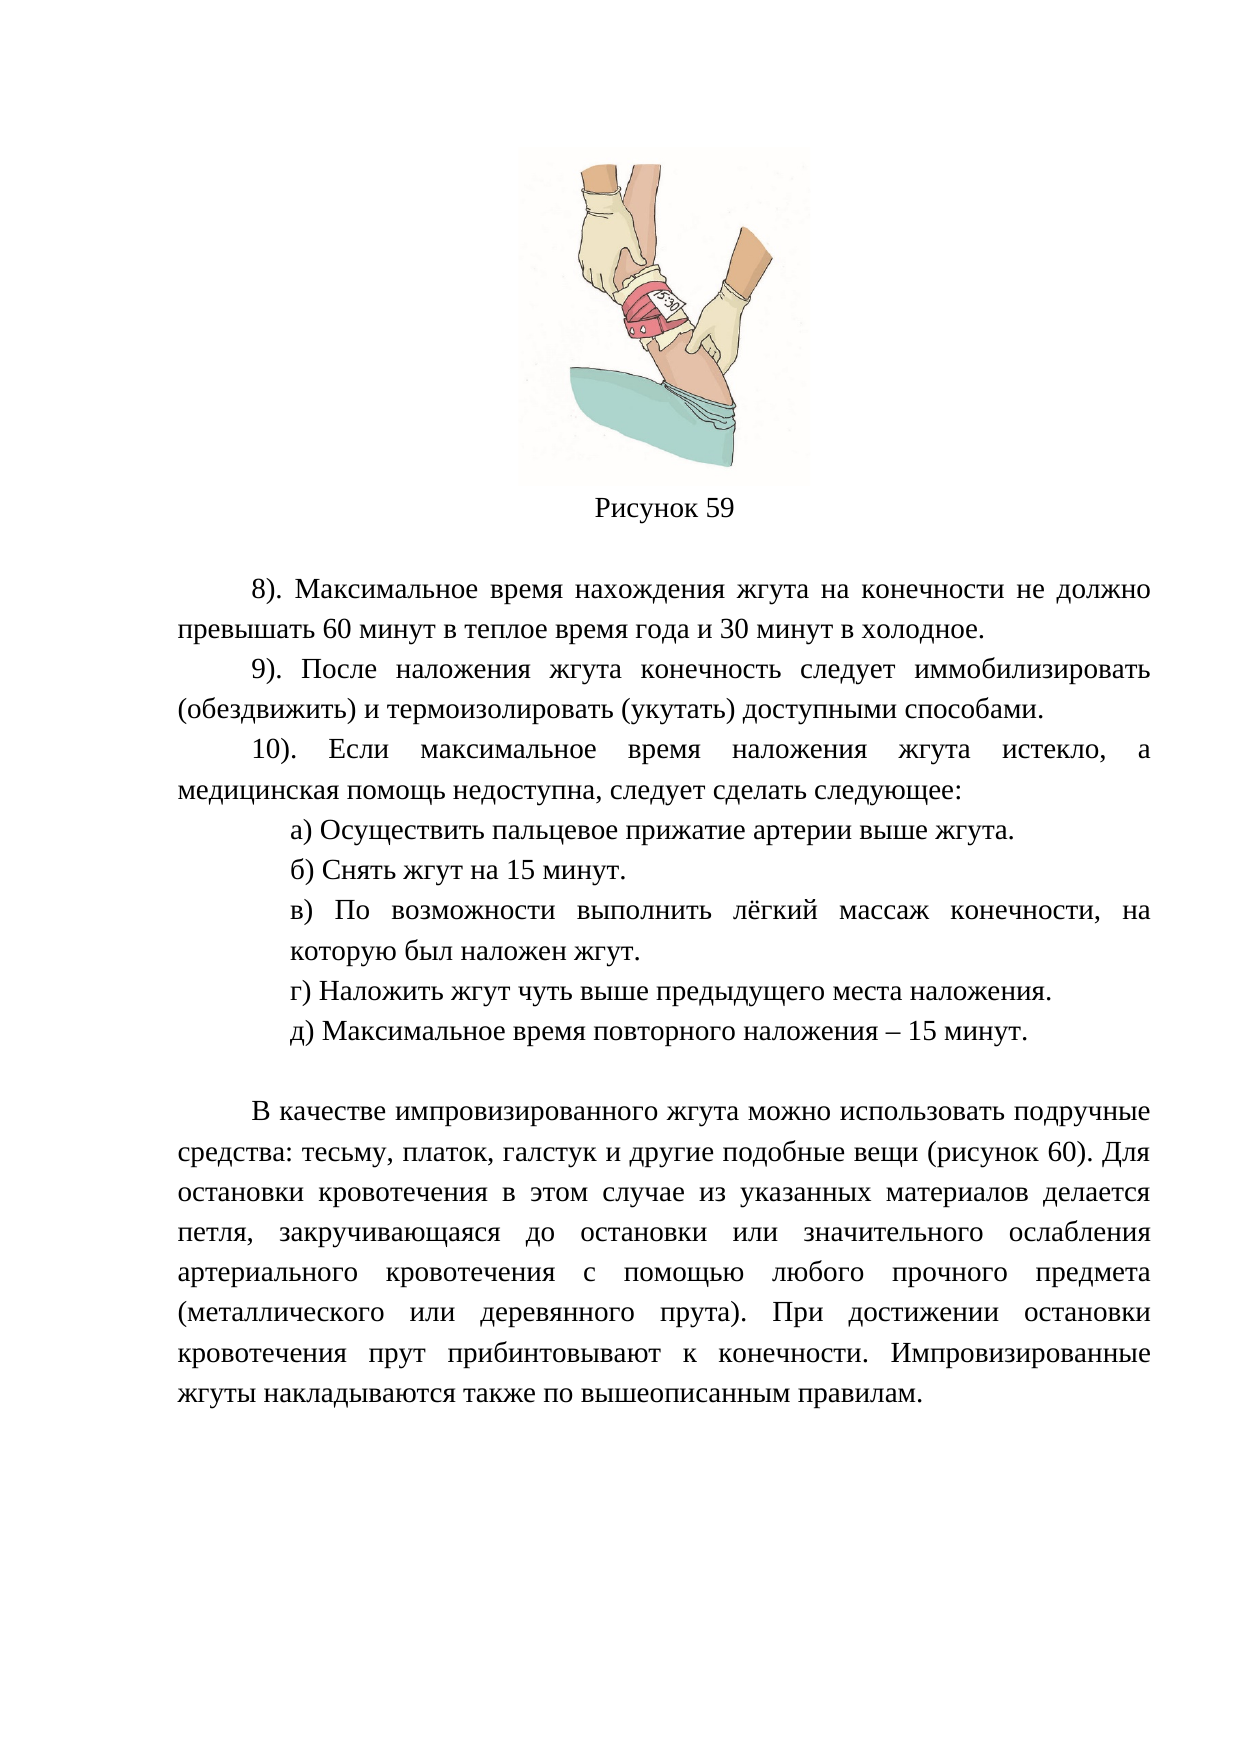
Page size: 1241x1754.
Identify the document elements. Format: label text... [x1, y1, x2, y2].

text д) Максимальное время повторного наложения – 15 минут. [290, 1013, 1152, 1047]
text б) Снять жгут на 15 минут. [290, 852, 1152, 886]
text а) Осуществить пальцевое прижатие артерии выше жгута. [290, 812, 1152, 846]
text 8). Максимальное время нахождения жгута на конечности не должно превышать 60 минут в теплое время года и 30 минут в холодное. [177, 571, 1152, 644]
text в) По возможности выполнить лёгкий массаж конечности, на которую был наложен жгут. [290, 892, 1152, 966]
picture [518, 147, 811, 486]
text Рисунок 59 [177, 490, 1152, 524]
text г) Наложить жгут чуть выше предыдущего места наложения. [290, 973, 1152, 1006]
text 10). Если максимальное время наложения жгута истекло, а медицинская помощь недоступна, следует сделать следующее: [177, 732, 1152, 805]
text В качестве импровизированного жгута можно использовать подручные средства: тесьму, платок, галстук и другие подобные вещи (рисунок 60). Для остановки кровотечения в этом случае из указанных материалов делается петля, закручивающаяся до остановки или значительного ослабления артериального кровотечения с помощью любого прочного предмета (металлического или деревянного прута). При достижении остановки кровотечения прут прибинтовывают к конечности. Импровизированные жгуты накладываются также по вышеописанным правилам. [177, 1093, 1152, 1408]
text 9). После наложения жгута конечность следует иммобилизировать (обездвижить) и термоизолировать (укутать) доступными способами. [177, 651, 1152, 725]
